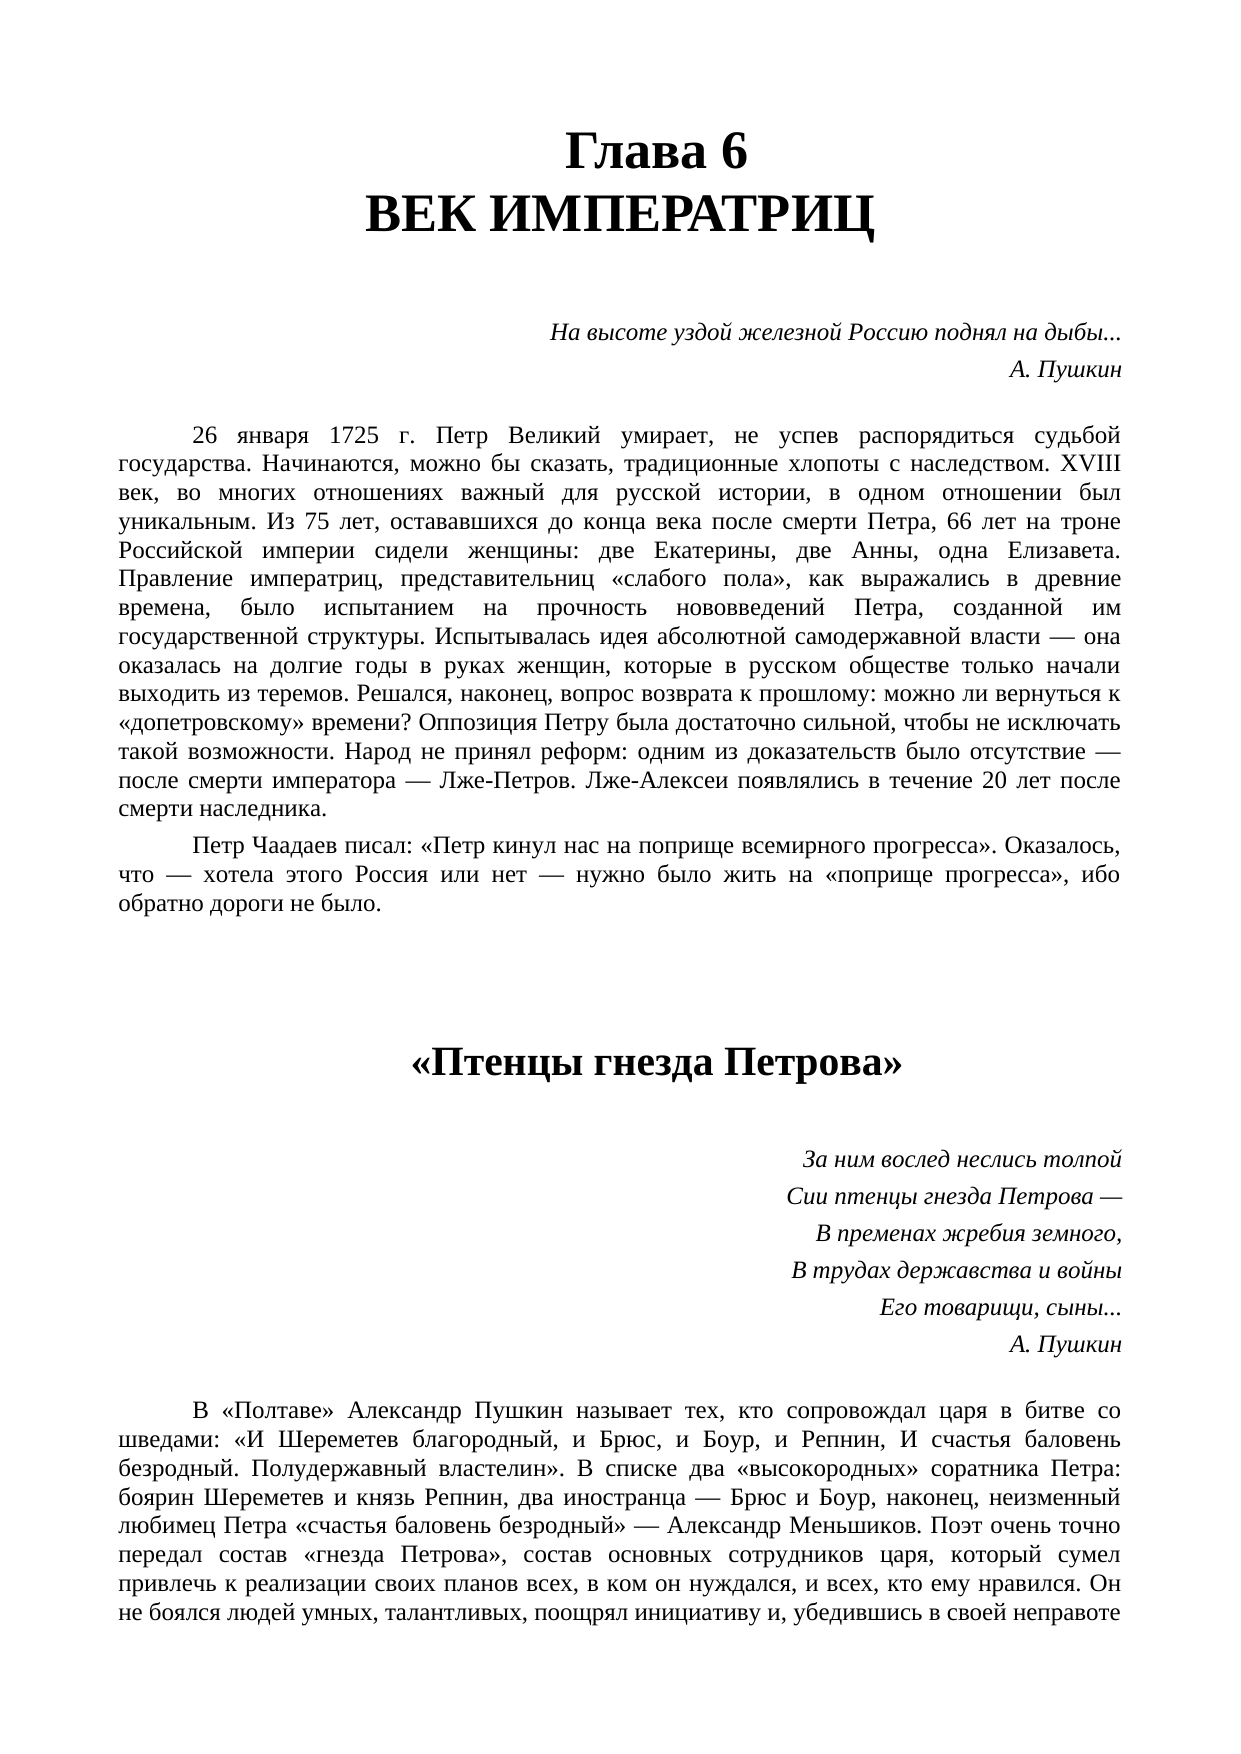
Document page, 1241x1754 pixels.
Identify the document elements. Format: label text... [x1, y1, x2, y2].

subtitle Глава 6 ВЕК ИМПЕРАТРИЦ [118, 118, 1122, 243]
text Его товарищи, сыны... [118, 1292, 1122, 1321]
text За ним вослед неслись толпой [118, 1144, 1122, 1173]
subtitle «Птенцы гнезда Петрова» [118, 1036, 1122, 1084]
text На высоте уздой железной Россию поднял на дыбы... [118, 317, 1122, 346]
text Сии птенцы гнезда Петрова — [118, 1181, 1122, 1210]
text В пременах жребия земного, [118, 1218, 1122, 1247]
text Петр Чаадаев писал: «Петр кинул нас на поприще всемирного прогресса». Оказалось, что — хотела этого Россия или нет — нужно было жить на «поприще прогресса», ибо обратно дороги не было. [118, 831, 1122, 917]
text 26 января 1725 г. Петр Великий умирает, не успев распорядиться судьбой государства. Начинаются, можно бы сказать, традиционные хлопоты с наследством. XVIII век, во многих отношениях важный для русской истории, в одном отношении был уникальным. Из 75 лет, остававшихся до конца века после смерти Петра, 66 лет на троне Российской империи сидели женщины: две Екатерины, две Анны, одна Елизавета. Правление императриц, представительниц «слабого пола», как выражались в древние времена, было испытанием на прочность нововведений Петра, созданной им государственной структуры. Испытывалась идея абсолютной самодержавной власти — она оказалась на долгие годы в руках женщин, которые в русском обществе только начали выходить из теремов. Решался, наконец, вопрос возврата к прошлому: можно ли вернуться к «допетровскому» времени? Оппозиция Петру была достаточно сильной, чтобы не исключать такой возможности. Народ не принял реформ: одним из доказательств было отсутствие — после смерти императора — Лже-Петров. Лже-Алексеи появлялись в течение 20 лет после смерти наследника. [118, 420, 1122, 822]
text А. Пушкин [118, 1329, 1122, 1387]
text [118, 1395, 1122, 1625]
text В трудах державства и войны [118, 1255, 1122, 1284]
text А. Пушкин [118, 354, 1122, 411]
